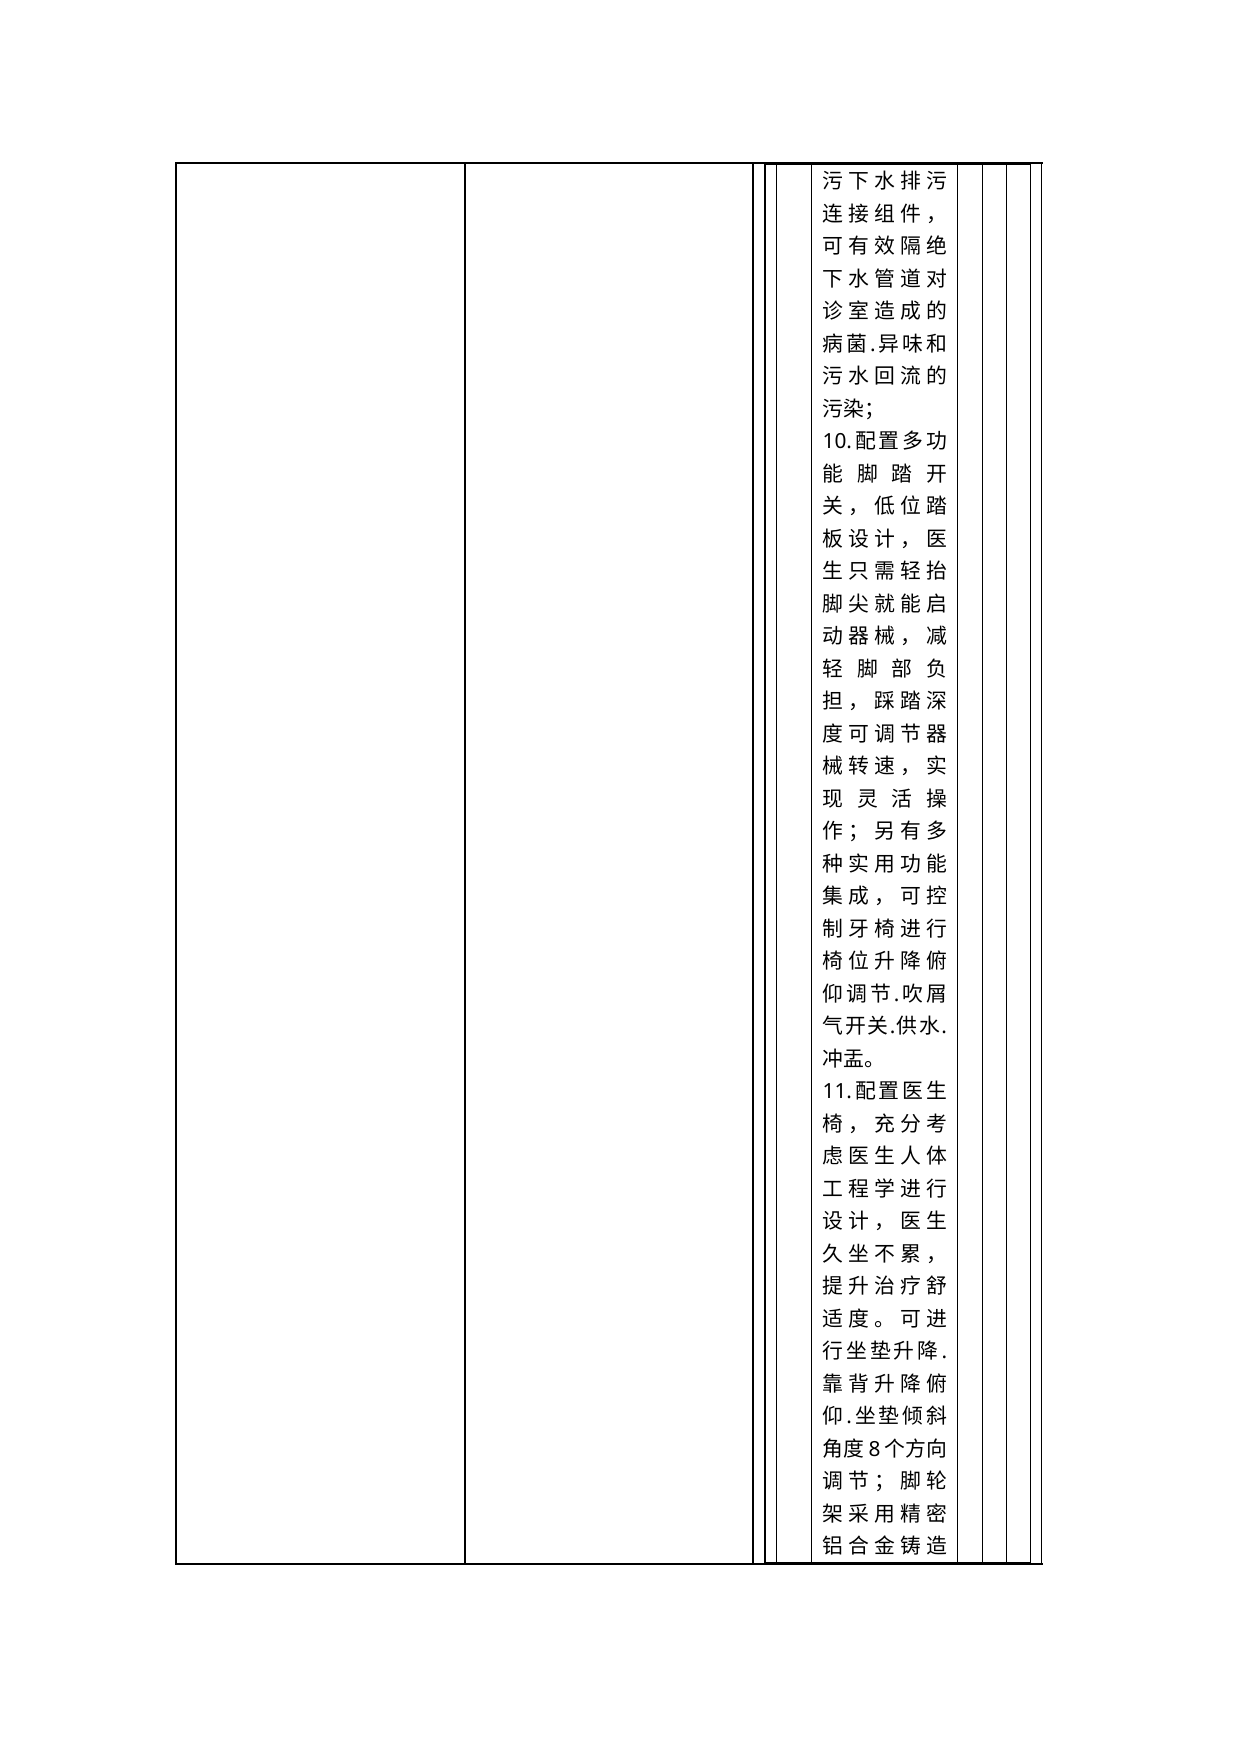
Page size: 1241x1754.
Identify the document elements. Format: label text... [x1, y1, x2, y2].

table_cell [958, 165, 982, 1562]
table_cell [754, 164, 764, 1563]
table_cell 1 [177, 164, 464, 1563]
table_cell [466, 164, 752, 1563]
table_cell [1007, 165, 1030, 1562]
table_cell [1031, 164, 1041, 1563]
table_cell [766, 165, 776, 1562]
table_cell [777, 165, 811, 1562]
table_cell [812, 165, 957, 1562]
table_cell [983, 165, 1006, 1562]
